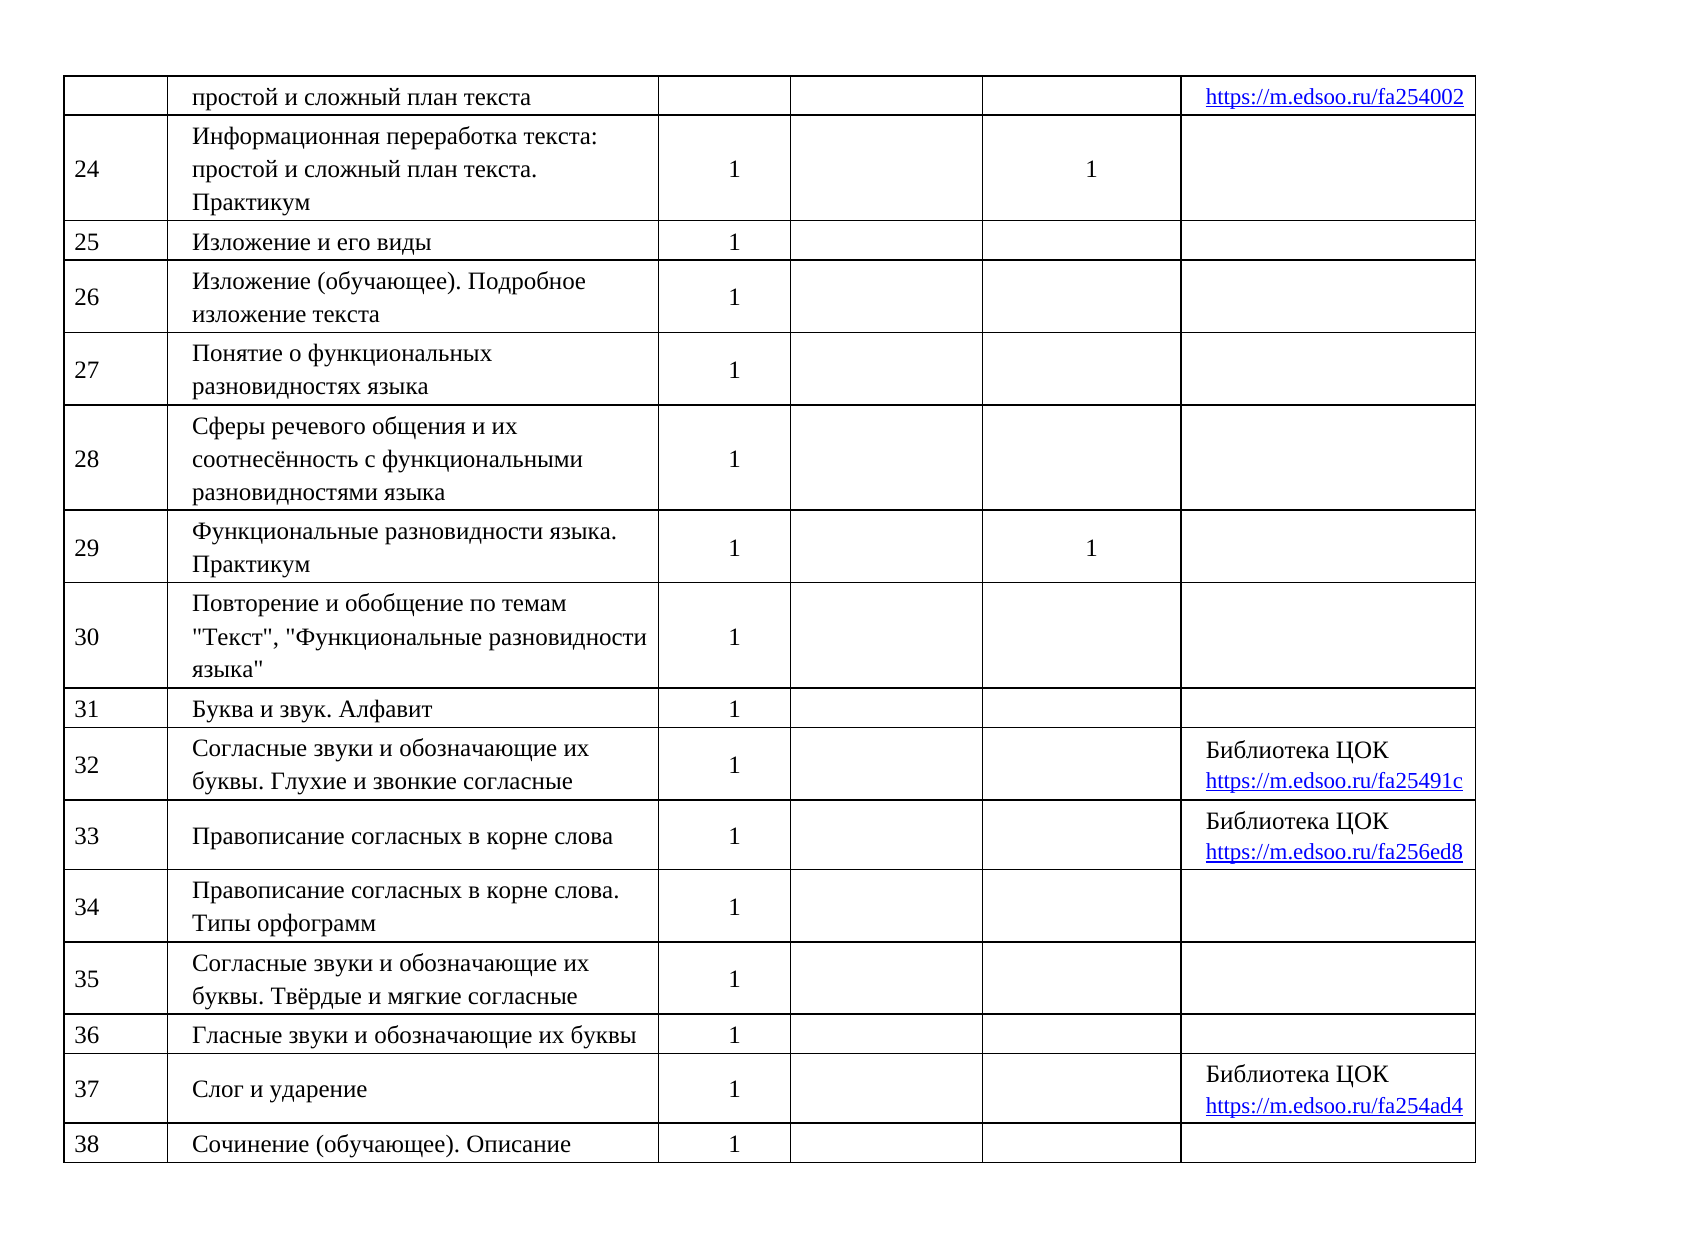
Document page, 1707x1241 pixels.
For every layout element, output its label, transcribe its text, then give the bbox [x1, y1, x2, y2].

table_cell Согласные звуки и обозначающие их буквы. Глухие и звонкие согласные [168, 728, 658, 799]
table_cell [791, 1124, 982, 1162]
table_cell [1182, 333, 1475, 404]
table_cell [983, 943, 1180, 1013]
table_cell 1 [659, 728, 790, 799]
table_cell 1 [659, 406, 790, 509]
table_cell 37 [65, 1054, 167, 1122]
table_cell Функциональные разновидности языка. Практикум [168, 511, 658, 582]
table_cell 1 [659, 116, 790, 220]
table_cell [983, 333, 1180, 404]
table_cell 1 [659, 1124, 790, 1162]
table_cell 25 [65, 221, 167, 259]
table_cell 1 [659, 870, 790, 941]
table_cell 1 [659, 801, 790, 868]
table_cell 1 [659, 1054, 790, 1122]
table_cell Правописание согласных в корне слова. Типы орфограмм [168, 870, 658, 941]
table_cell 1 [659, 1015, 790, 1053]
table_cell Изложение и его виды [168, 221, 658, 259]
table_cell [1182, 583, 1475, 687]
table_cell 1 [983, 511, 1180, 582]
table_cell Изложение (обучающее). Подробное изложение текста [168, 261, 658, 332]
table_cell [1182, 1124, 1475, 1162]
table_cell [983, 870, 1180, 941]
table_cell [1182, 1015, 1475, 1053]
table_cell 28 [65, 406, 167, 509]
table_cell [791, 221, 982, 259]
table_cell [983, 801, 1180, 868]
table_cell 29 [65, 511, 167, 582]
table_cell 32 [65, 728, 167, 799]
table_cell [1182, 870, 1475, 941]
table_cell 1 [659, 77, 790, 114]
table_cell [983, 1124, 1180, 1162]
table_cell [791, 801, 982, 868]
table_cell Сферы речевого общения и их соотнесённость с функциональными разновидностями языка [168, 406, 658, 509]
table_cell [983, 728, 1180, 799]
table_cell [983, 689, 1180, 727]
table_cell [1182, 116, 1475, 220]
table_cell [1182, 689, 1475, 727]
table_cell [983, 1054, 1180, 1122]
table_cell Информационная переработка текста: простой и сложный план текста. Практикум [168, 116, 658, 220]
table_cell 35 [65, 943, 167, 1013]
table_cell [983, 261, 1180, 332]
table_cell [168, 77, 658, 114]
table_cell [791, 689, 982, 727]
table_cell 36 [65, 1015, 167, 1053]
table_cell 38 [65, 1124, 167, 1162]
table_cell Буква и звук. Алфавит [168, 689, 658, 727]
table_cell Понятие о функциональных разновидностях языка [168, 333, 658, 404]
table_cell [791, 261, 982, 332]
table_cell Повторение и обобщение по темам "Текст", "Функциональные разновидности языка" [168, 583, 658, 687]
table_cell [791, 870, 982, 941]
table_cell [791, 728, 982, 799]
table_cell 1 [659, 511, 790, 582]
table_cell [983, 1015, 1180, 1053]
table_cell 31 [65, 689, 167, 727]
table_cell [791, 583, 982, 687]
table_cell [791, 116, 982, 220]
table_cell [791, 406, 982, 509]
table_cell Библиотека ЦОК https://m.edsoo.ru/fa254ad4 [1182, 1054, 1475, 1122]
table_cell Библиотека ЦОК https://m.edsoo.ru/fa256ed8 [1182, 801, 1475, 868]
table_cell 1 [659, 943, 790, 1013]
table_cell Гласные звуки и обозначающие их буквы [168, 1015, 658, 1053]
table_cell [1182, 77, 1475, 114]
table_cell Слог и ударение [168, 1054, 658, 1122]
table_cell [1182, 511, 1475, 582]
table_cell [983, 406, 1180, 509]
table_cell 1 [659, 689, 790, 727]
table_cell 26 [65, 261, 167, 332]
table_cell [791, 511, 982, 582]
table_cell [791, 77, 982, 114]
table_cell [168, 1124, 658, 1162]
table_cell 33 [65, 801, 167, 868]
table_cell 1 [659, 333, 790, 404]
table_cell [983, 221, 1180, 259]
table_cell Согласные звуки и обозначающие их буквы. Твёрдые и мягкие согласные [168, 943, 658, 1013]
table_cell [1182, 943, 1475, 1013]
table_cell [1182, 221, 1475, 259]
table_cell Правописание согласных в корне слова [168, 801, 658, 868]
table_cell [791, 1015, 982, 1053]
table_cell 24 [65, 116, 167, 220]
table_cell [1182, 261, 1475, 332]
table_cell [983, 77, 1180, 114]
table_cell 1 [659, 221, 790, 259]
table_cell 34 [65, 870, 167, 941]
table_cell [791, 333, 982, 404]
table_cell [791, 1054, 982, 1122]
table_cell 23 [65, 77, 167, 114]
table_cell [791, 943, 982, 1013]
table_cell [983, 583, 1180, 687]
table_cell 1 [659, 583, 790, 687]
table_cell 27 [65, 333, 167, 404]
table_cell [1182, 406, 1475, 509]
table_cell Библиотека ЦОК https://m.edsoo.ru/fa25491c [1182, 728, 1475, 799]
table_cell 30 [65, 583, 167, 687]
table_cell 1 [983, 116, 1180, 220]
table_cell 1 [659, 261, 790, 332]
